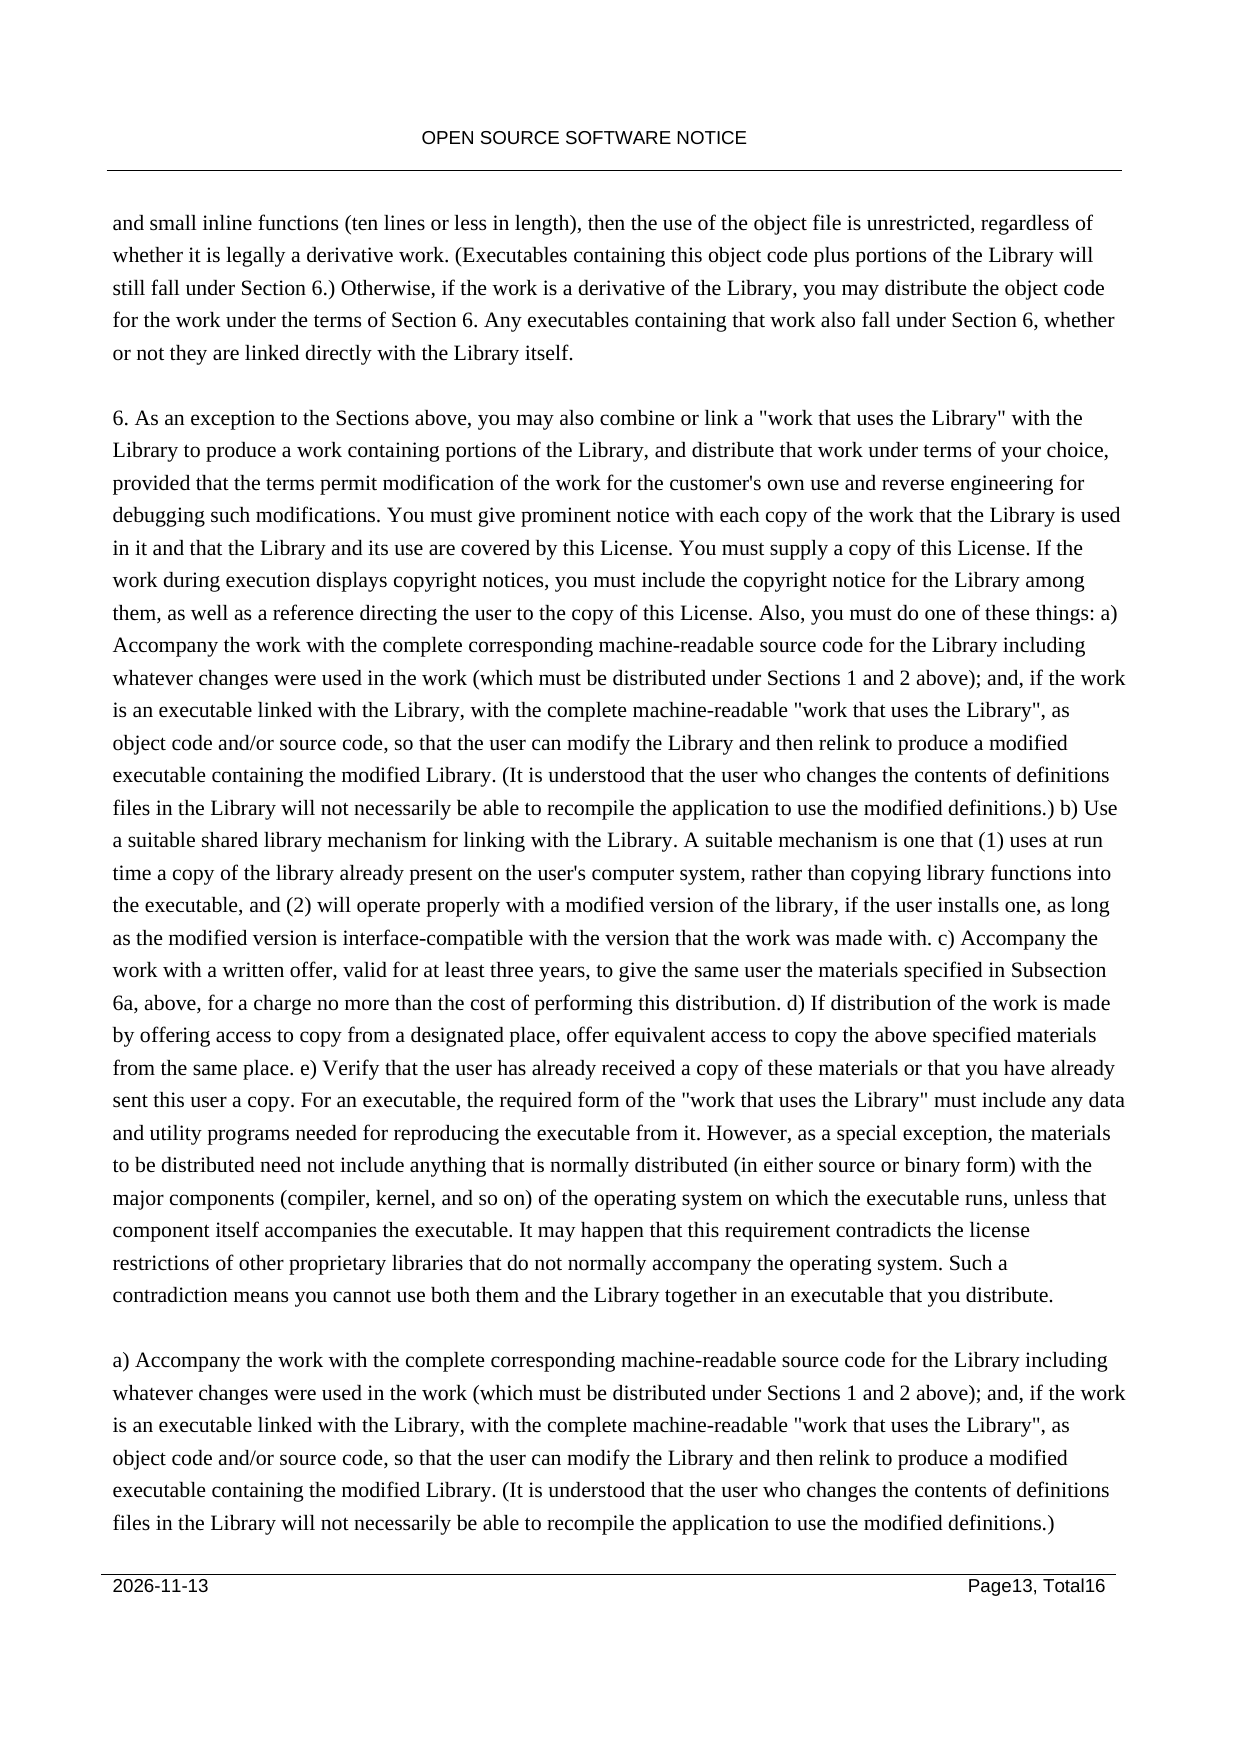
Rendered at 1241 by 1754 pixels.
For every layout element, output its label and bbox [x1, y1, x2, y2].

text [112, 206, 1128, 1539]
